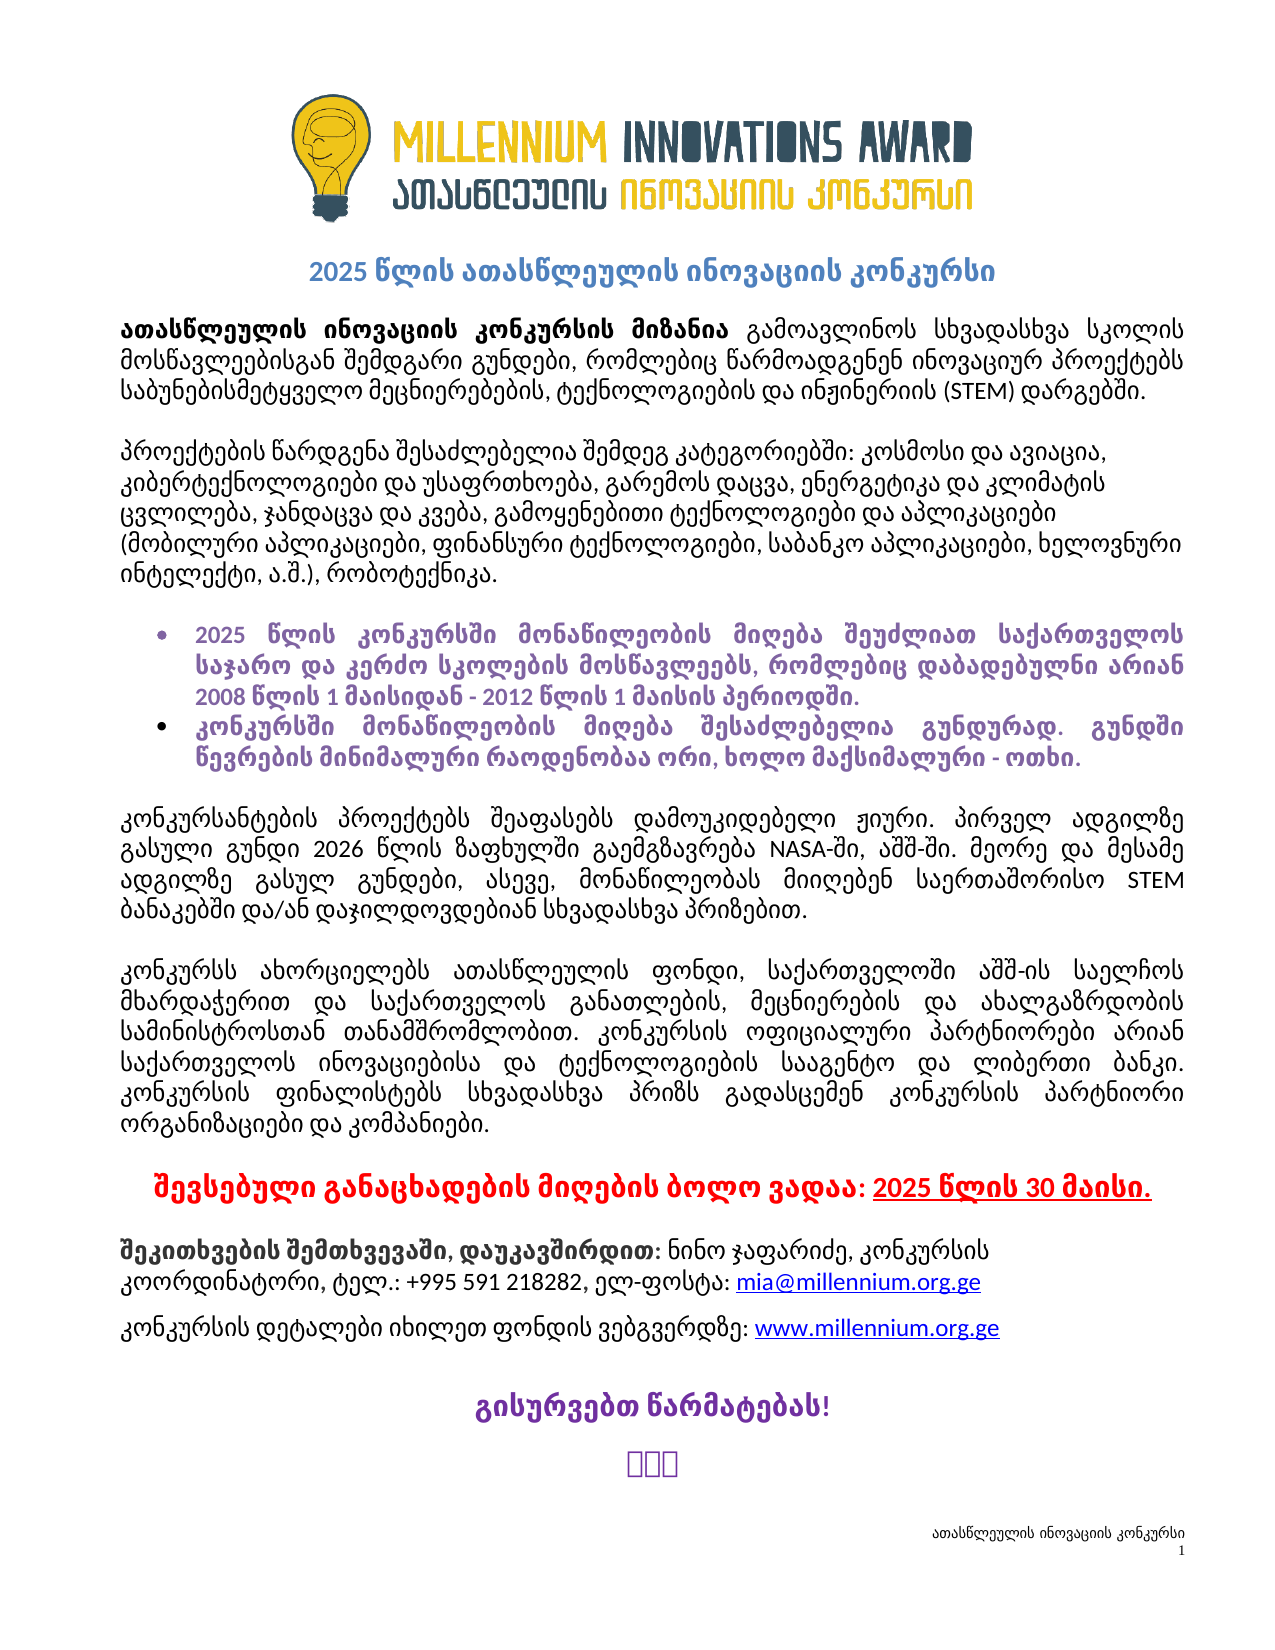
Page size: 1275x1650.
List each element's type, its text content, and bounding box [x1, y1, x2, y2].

text კონკურსს ახორციელებს ათასწლეულის ფონდი, საქართველოში აშშ-ის საელჩოს მხარდაჭერით და საქართველოს განათლების, მეცნიერების და ახალგაზრდობის სამინისტროსთან თანამშრომლობით. კონკურსის ოფიციალური პარტნიორები არიან საქართველოს ინოვაციებისა და ტექნოლოგიების სააგენტო და ლიბერთი ბანკი. კონკურსის ფინალისტებს სხვადასხვა პრიზს გადასცემენ კონკურსის პარტნიორი ორგანიზაციები და კომპანიები. [120, 955, 1185, 1138]
text გისურვებთ წარმატებას! [120, 1388, 1185, 1424]
text კონკურსის დეტალები იხილეთ ფონდის ვებგვერდზე: www.millennium.org.ge [120, 1312, 1185, 1342]
list კონკურსში მონაწილეობის მიღება შესაძლებელია გუნდურად. გუნდში წევრების მინიმალური რაოდენობაა ორი, ხოლო მაქსიმალური - ოთხი. [157, 711, 1185, 772]
text შეკითხვების შემთხვევაში, დაუკავშირდით: ნინო ჯაფარიძე, კონკურსის კოორდინატორი, ტელ.: +995 591 218282, ელ-ფოსტა: mia@millennium.org.ge [120, 1235, 1185, 1296]
text შევსებული განაცხადების მიღების ბოლო ვადაა: 2025 წლის 30 მაისი. [120, 1169, 1185, 1204]
text კონკურსანტების პროექტებს შეაფასებს დამოუკიდებელი ჟიური. პირველ ადგილზე გასული გუნდი 2026 წლის ზაფხულში გაემგზავრება NASA-ში, აშშ-ში. მეორე და მესამე ადგილზე გასულ გუნდები, ასევე, მონაწილეობას მიიღებენ საერთაშორისო STEM ბანაკებში და/ან დაჯილდოვდებიან სხვადასხვა პრიზებით. [120, 803, 1185, 925]
picture [270, 67, 994, 242]
text 🚀🚀🚀 [120, 1445, 1185, 1479]
text პროექტების წარდგენა შესაძლებელია შემდეგ კატეგორიებში: კოსმოსი და ავიაცია, კიბერტექნოლოგიები და უსაფრთხოება, გარემოს დაცვა, ენერგეტიკა და კლიმატის ცვლილება, ჯანდაცვა და კვება, გამოყენებითი ტექნოლოგიები და აპლიკაციები (მობილური აპლიკაციები, ფინანსური ტექნოლოგიები, საბანკო აპლიკაციები, ხელოვნური ინტელექტი, ა.შ.), რობოტექნიკა. [120, 436, 1185, 589]
text 2025 წლის ათასწლეულის ინოვაციის კონკურსი [120, 253, 1185, 288]
text ათასწლეულის ინოვაციის კონკურსის მიზანია გამოავლინოს სხვადასხვა სკოლის მოსწავლეებისგან შემდგარი გუნდები, რომლებიც წარმოადგენენ ინოვაციურ პროექტებს საბუნებისმეტყველო მეცნიერებების, ტექნოლოგიების და ინჟინერიის (STEM) დარგებში. [120, 314, 1185, 406]
list 2025 წლის კონკურსში მონაწილეობის მიღება შეუძლიათ საქართველოს საჯარო და კერძო სკოლების მოსწავლეებს, რომლებიც დაბადებულნი არიან 2008 წლის 1 მაისიდან - 2012 წლის 1 მაისის პერიოდში. [157, 619, 1185, 711]
